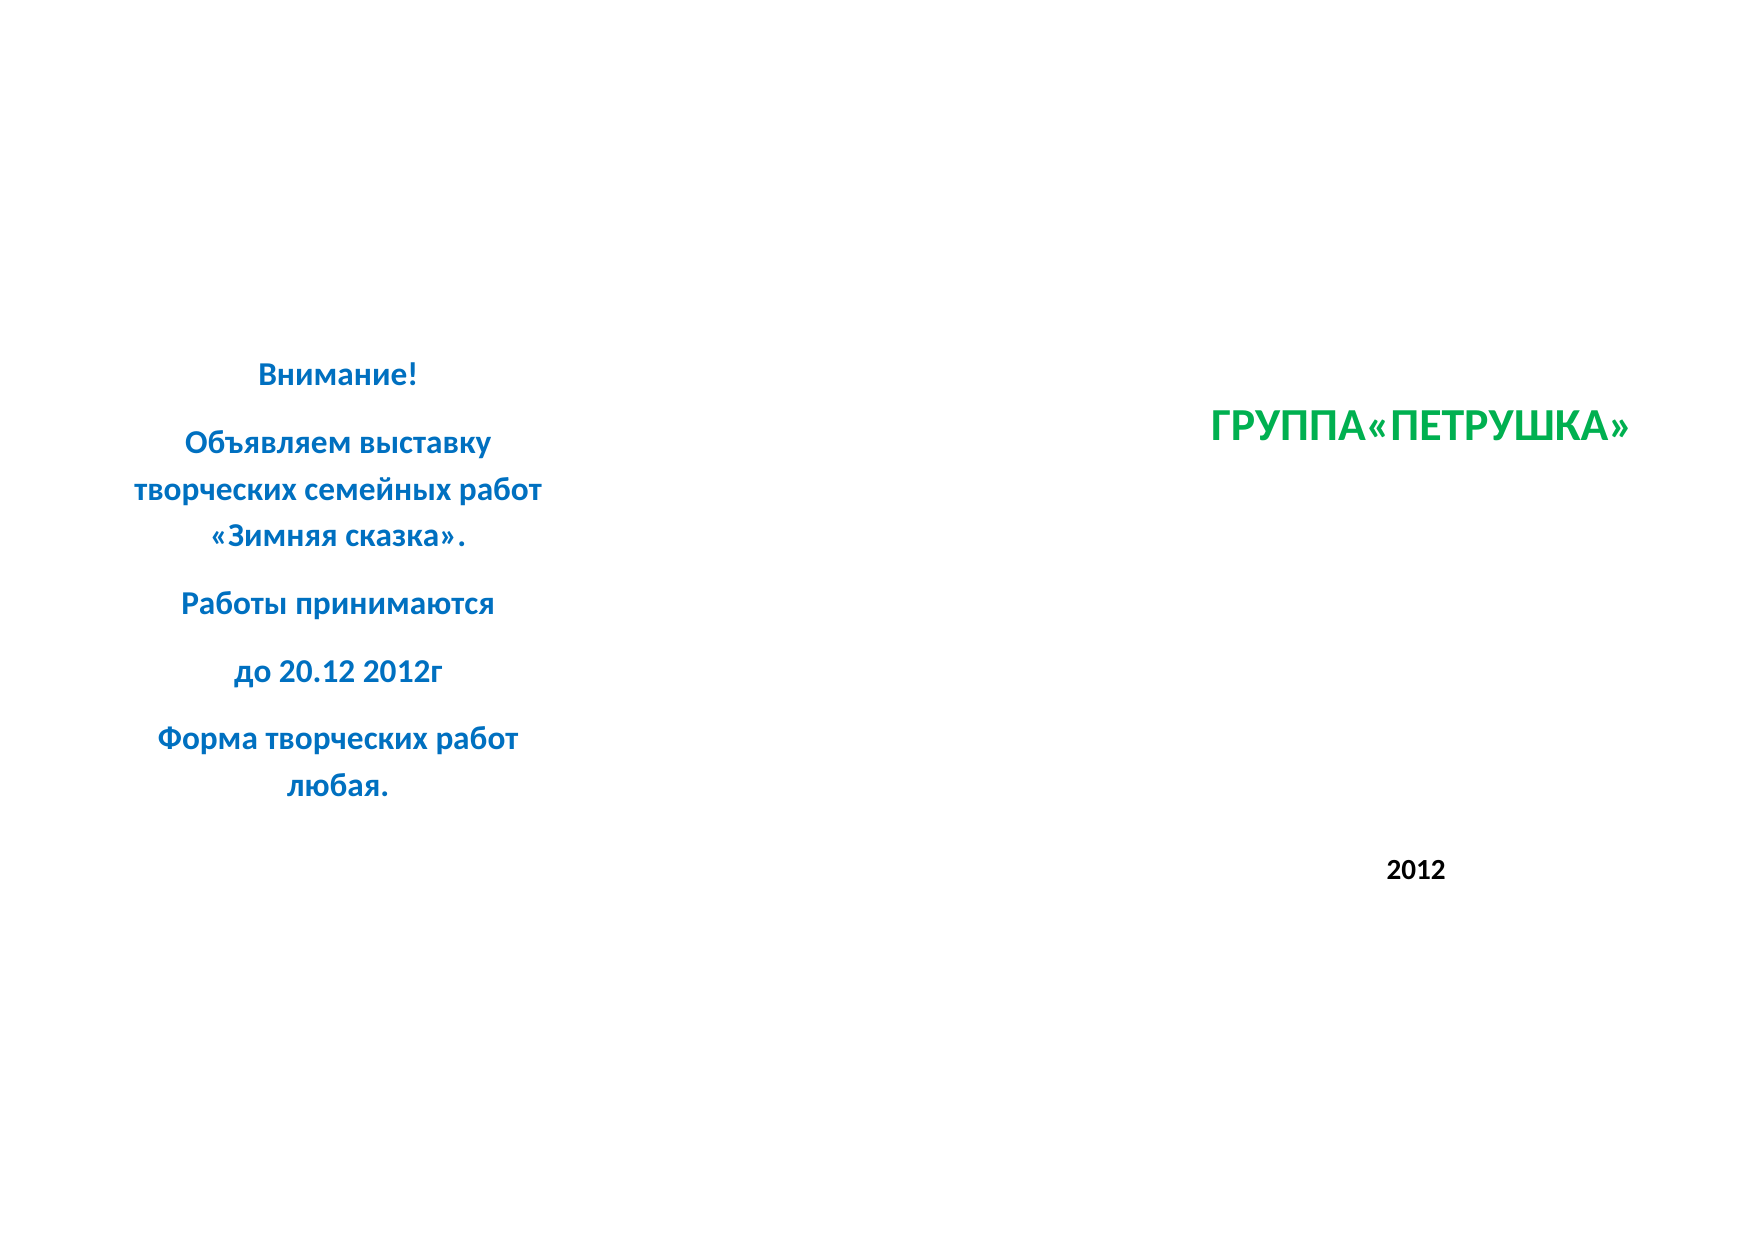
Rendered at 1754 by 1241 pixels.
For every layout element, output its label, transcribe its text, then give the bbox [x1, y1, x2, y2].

text Внимание! [118, 353, 558, 394]
text Форма творческих работ любая. [118, 717, 558, 805]
text до 20.12 2012г [118, 649, 558, 690]
text Работы принимаются [118, 582, 558, 623]
text ГРУППА«ПЕТРУШКА» [1196, 359, 1636, 451]
text 2012 [1196, 851, 1636, 887]
text Объявляем выставку творческих семейных работ «Зимняя сказка». [118, 421, 558, 555]
